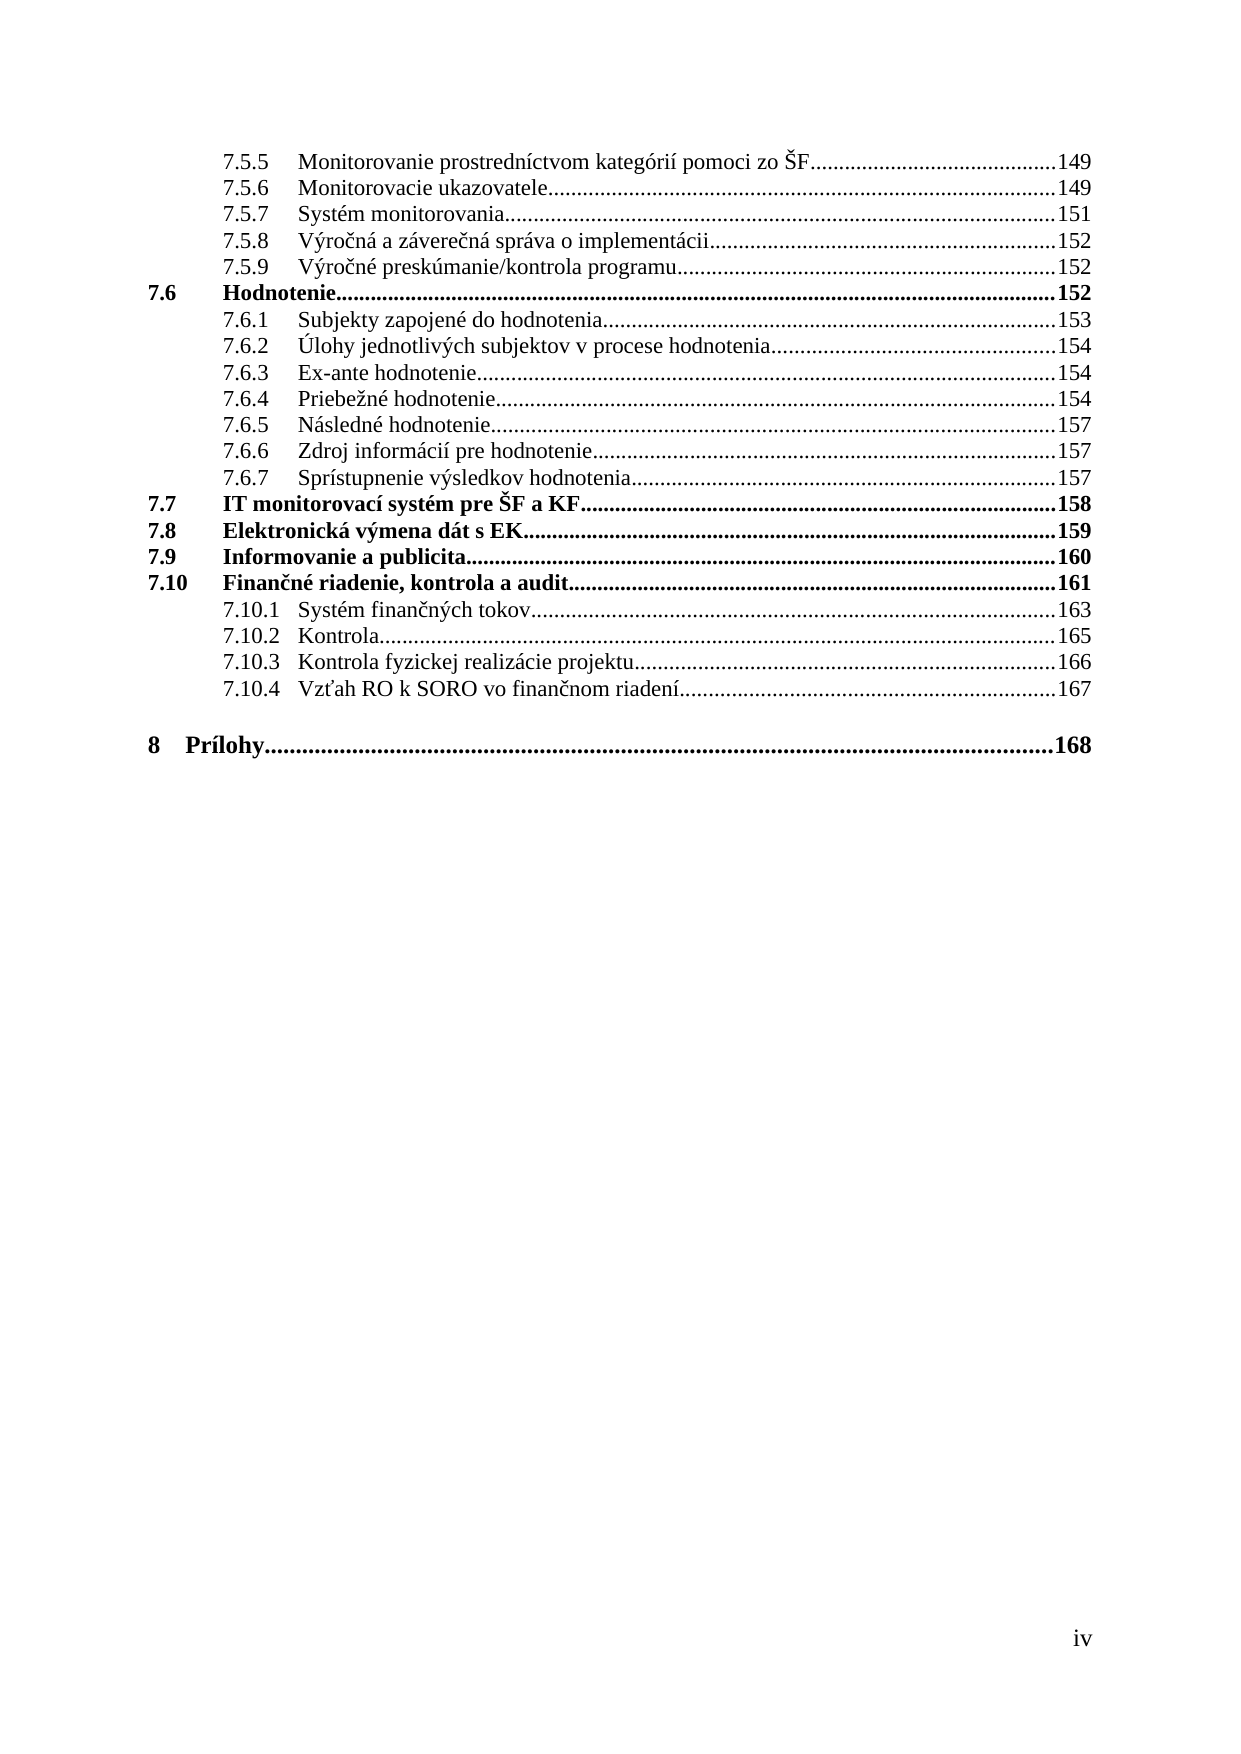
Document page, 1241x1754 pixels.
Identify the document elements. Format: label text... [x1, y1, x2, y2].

text 7.6.1 Subjekty zapojené do hodnotenia 153 [223, 306, 1092, 332]
text 7.6.7 Sprístupnenie výsledkov hodnotenia 157 [223, 464, 1092, 490]
text 7.10 Finančné riadenie, kontrola a audit 161 [148, 569, 1092, 596]
text 7.9 Informovanie a publicita 160 [148, 543, 1092, 569]
text 7.5.7 Systém monitorovania 151 [223, 200, 1092, 227]
text 7.5.6 Monitorovacie ukazovatele 149 [223, 174, 1092, 200]
text 8 Prílohy 168 [148, 730, 1092, 759]
text 7.5.9 Výročné preskúmanie/kontrola programu 152 [223, 253, 1092, 279]
text 7.6.6 Zdroj informácií pre hodnotenie 157 [223, 438, 1092, 464]
text 7.10.2 Kontrola 165 [223, 622, 1092, 648]
text 7.10.1 Systém finančných tokov 163 [223, 596, 1092, 622]
text 7.6.4 Priebežné hodnotenie 154 [223, 385, 1092, 411]
text 7.6.5 Následné hodnotenie 157 [223, 411, 1092, 438]
text 7.10.4 Vzťah RO k SORO vo finančnom riadení 167 [223, 675, 1092, 701]
text 7.10.3 Kontrola fyzickej realizácie projektu 166 [223, 648, 1092, 675]
text 7.7 IT monitorovací systém pre ŠF a KF 158 [148, 490, 1092, 517]
text 7.6 Hodnotenie 152 [148, 279, 1092, 306]
text 7.5.8 Výročná a záverečná správa o implementácii 152 [223, 227, 1092, 253]
text 7.6.2 Úlohy jednotlivých subjektov v procese hodnotenia 154 [223, 332, 1092, 358]
text 7.5.5 Monitorovanie prostredníctvom kategórií pomoci zo ŠF 149 [223, 148, 1092, 174]
text 7.8 Elektronická výmena dát s EK 159 [148, 517, 1092, 543]
text 7.6.3 Ex-ante hodnotenie 154 [223, 358, 1092, 385]
